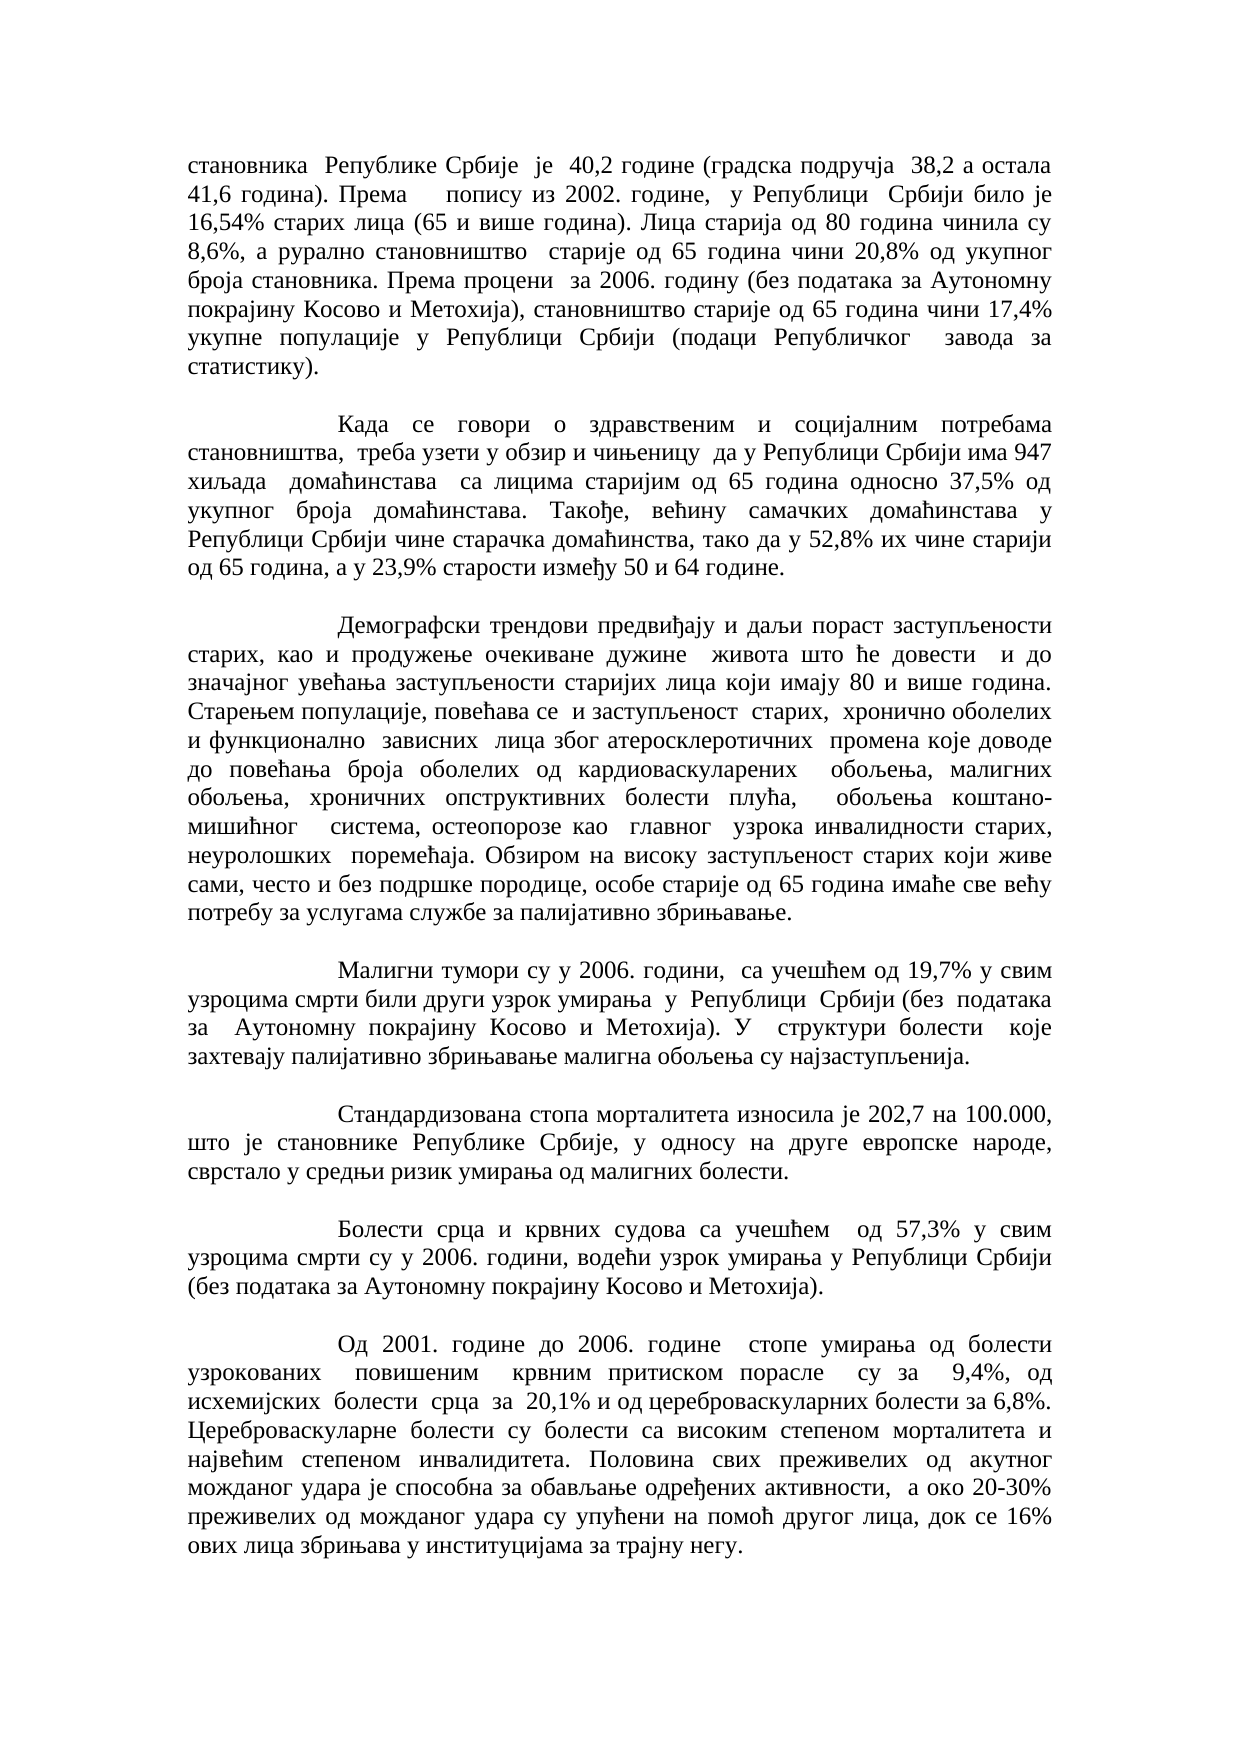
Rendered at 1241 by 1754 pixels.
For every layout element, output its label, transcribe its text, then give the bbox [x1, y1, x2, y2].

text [187, 150, 1053, 380]
text Када се говори о здравственим и социјалним потребама становништва, треба узети у обзир и чињеницу да у Републици Србији има 947 хиљада домаћинстава са лицима старијим од 65 година односно 37,5% од укупног броја домаћинстава. Такође, већину самачких домаћинстава у Републици Србији чине старачка домаћинства, тако да у 52,8% их чине старији од 65 година, а у 23,9% старости између 50 и 64 године. [187, 409, 1053, 581]
text Демографски трендови предвиђају и даљи пораст заступљености старих, као и продужење очекиване дужине живота што ће довести и до значајног увећања заступљености старијих лица који имају 80 и више година. Старењем популације, повећава се и заступљеност старих, хронично оболелих и функционално зависних лица због атеросклеротичних промена које доводе до повећања броја оболелих од кардиоваскуларених обољења, малигних обољења, хроничних опструктивних болести плућа, обољења коштано-мишићног система, остеопорозе као главног узрока инвалидности старих, неуролошких поремећаја. Обзиром на високу заступљеност старих који живе сами, често и без подршке породице, особе старије од 65 година имаће све већу потребу за услугама службе за палијативно збрињавање. [187, 610, 1053, 926]
text Стандардизована стопа морталитета износила је 202,7 на 100.000, што је становнике Републике Србије, у односу на друге европске народе, сврстало у средњи ризик умирања од малигних болести. [187, 1099, 1053, 1185]
text Малигни тумори су у 2006. години, са учешћем од 19,7% у свим узроцима смрти били други узрок умирања у Републици Србији (без података за Аутономну покрајину Косово и Метохија). У структури болести које захтевају палијативно збрињавање малигна обољења су најзаступљенија. [187, 955, 1053, 1070]
text Болести срца и крвних судова са учешћем од 57,3% у свим узроцима смрти су у 2006. години, водећи узрок умирања у Републици Србији (без података за Аутономну покрајину Косово и Метохија). [187, 1214, 1053, 1300]
text Од 2001. године до 2006. године стопе умирања од болести узрокованих повишеним крвним притиском порасле су за 9,4%, од исхемијских болести срца за 20,1% и од цереброваскуларних болести за 6,8%. Цереброваскуларне болести су болести са високим степеном морталитета и највећим степеном инвалидитета. Половина свих преживелих од акутног можданог удара је способна за обављање одређених активности, а око 20-30% преживелих од можданог удара су упућени на помоћ другог лица, док се 16% ових лица збрињава у институцијама за трајну негу. [187, 1329, 1053, 1559]
